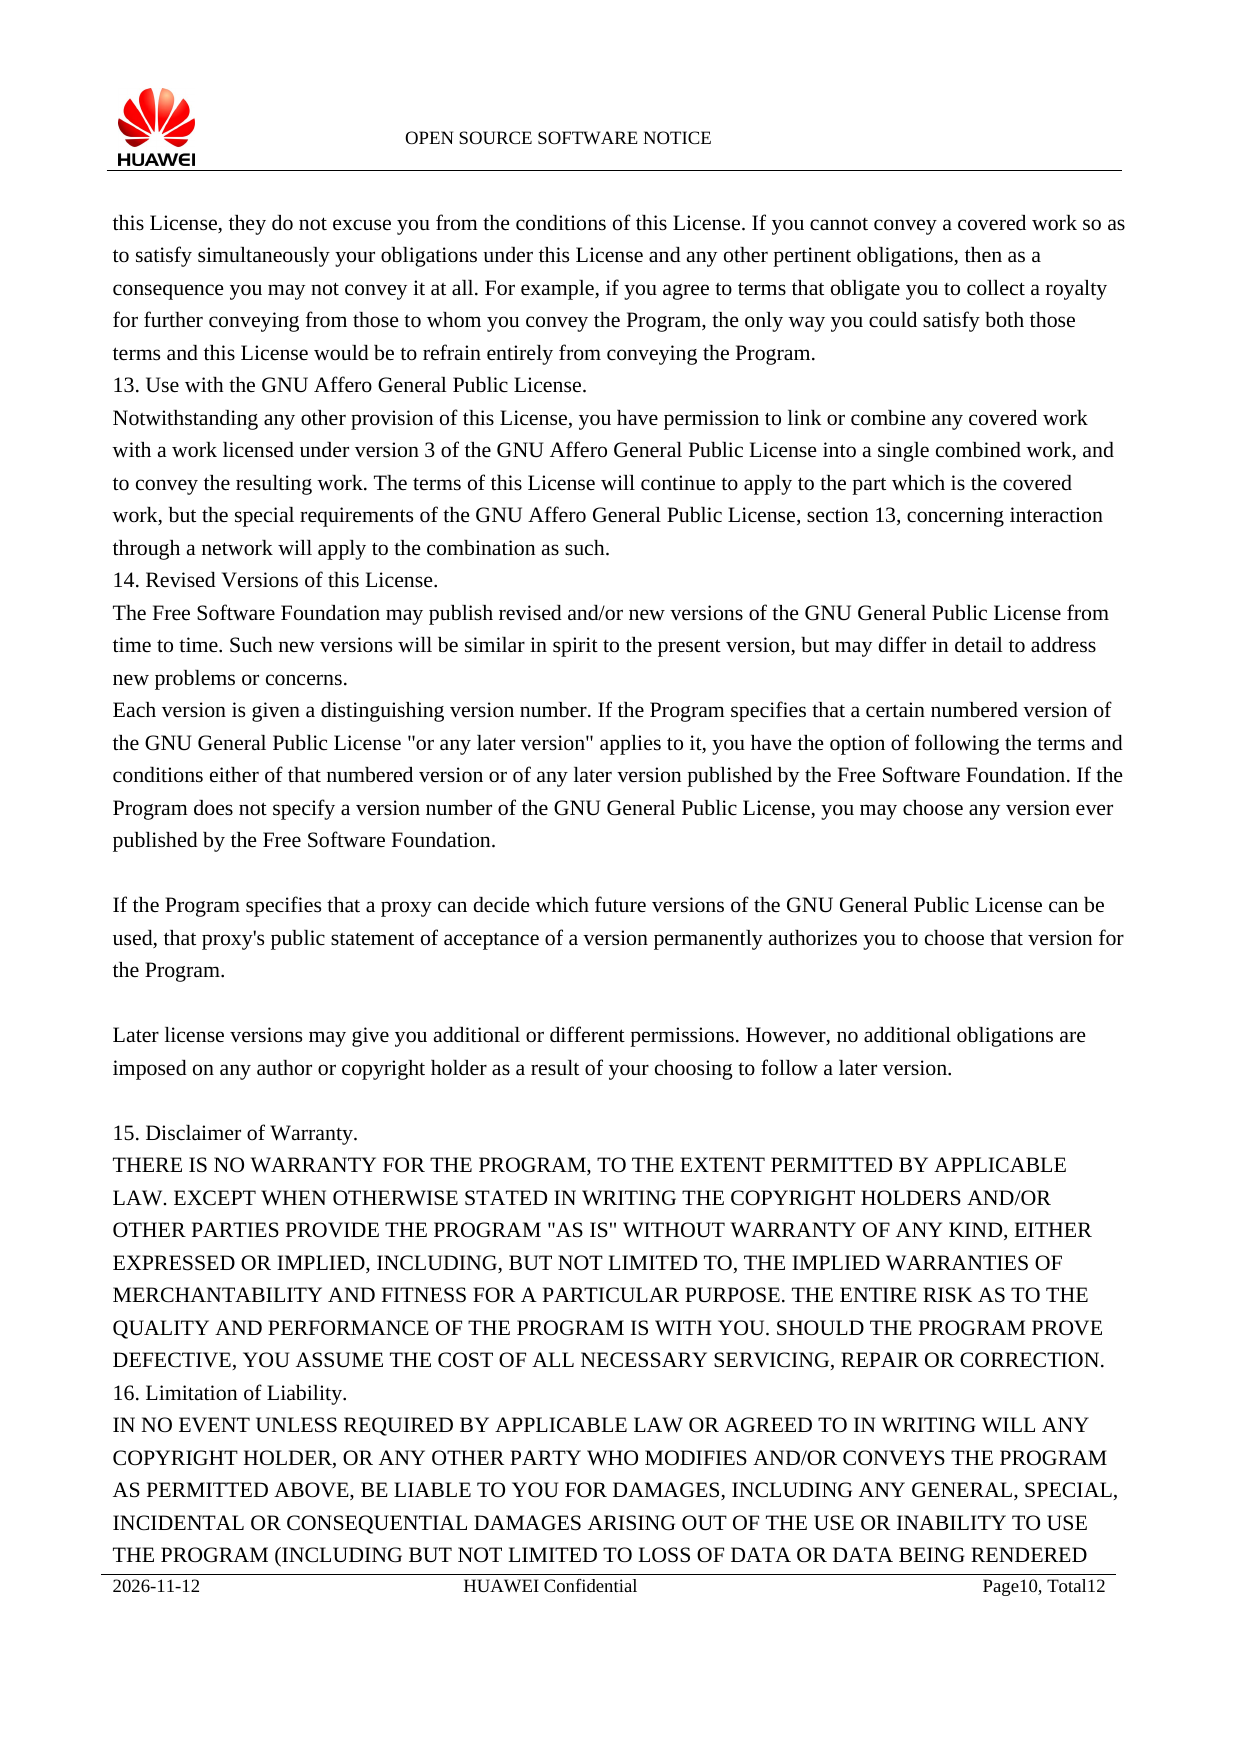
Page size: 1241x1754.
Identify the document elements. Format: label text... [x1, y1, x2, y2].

picture [118, 88, 195, 166]
